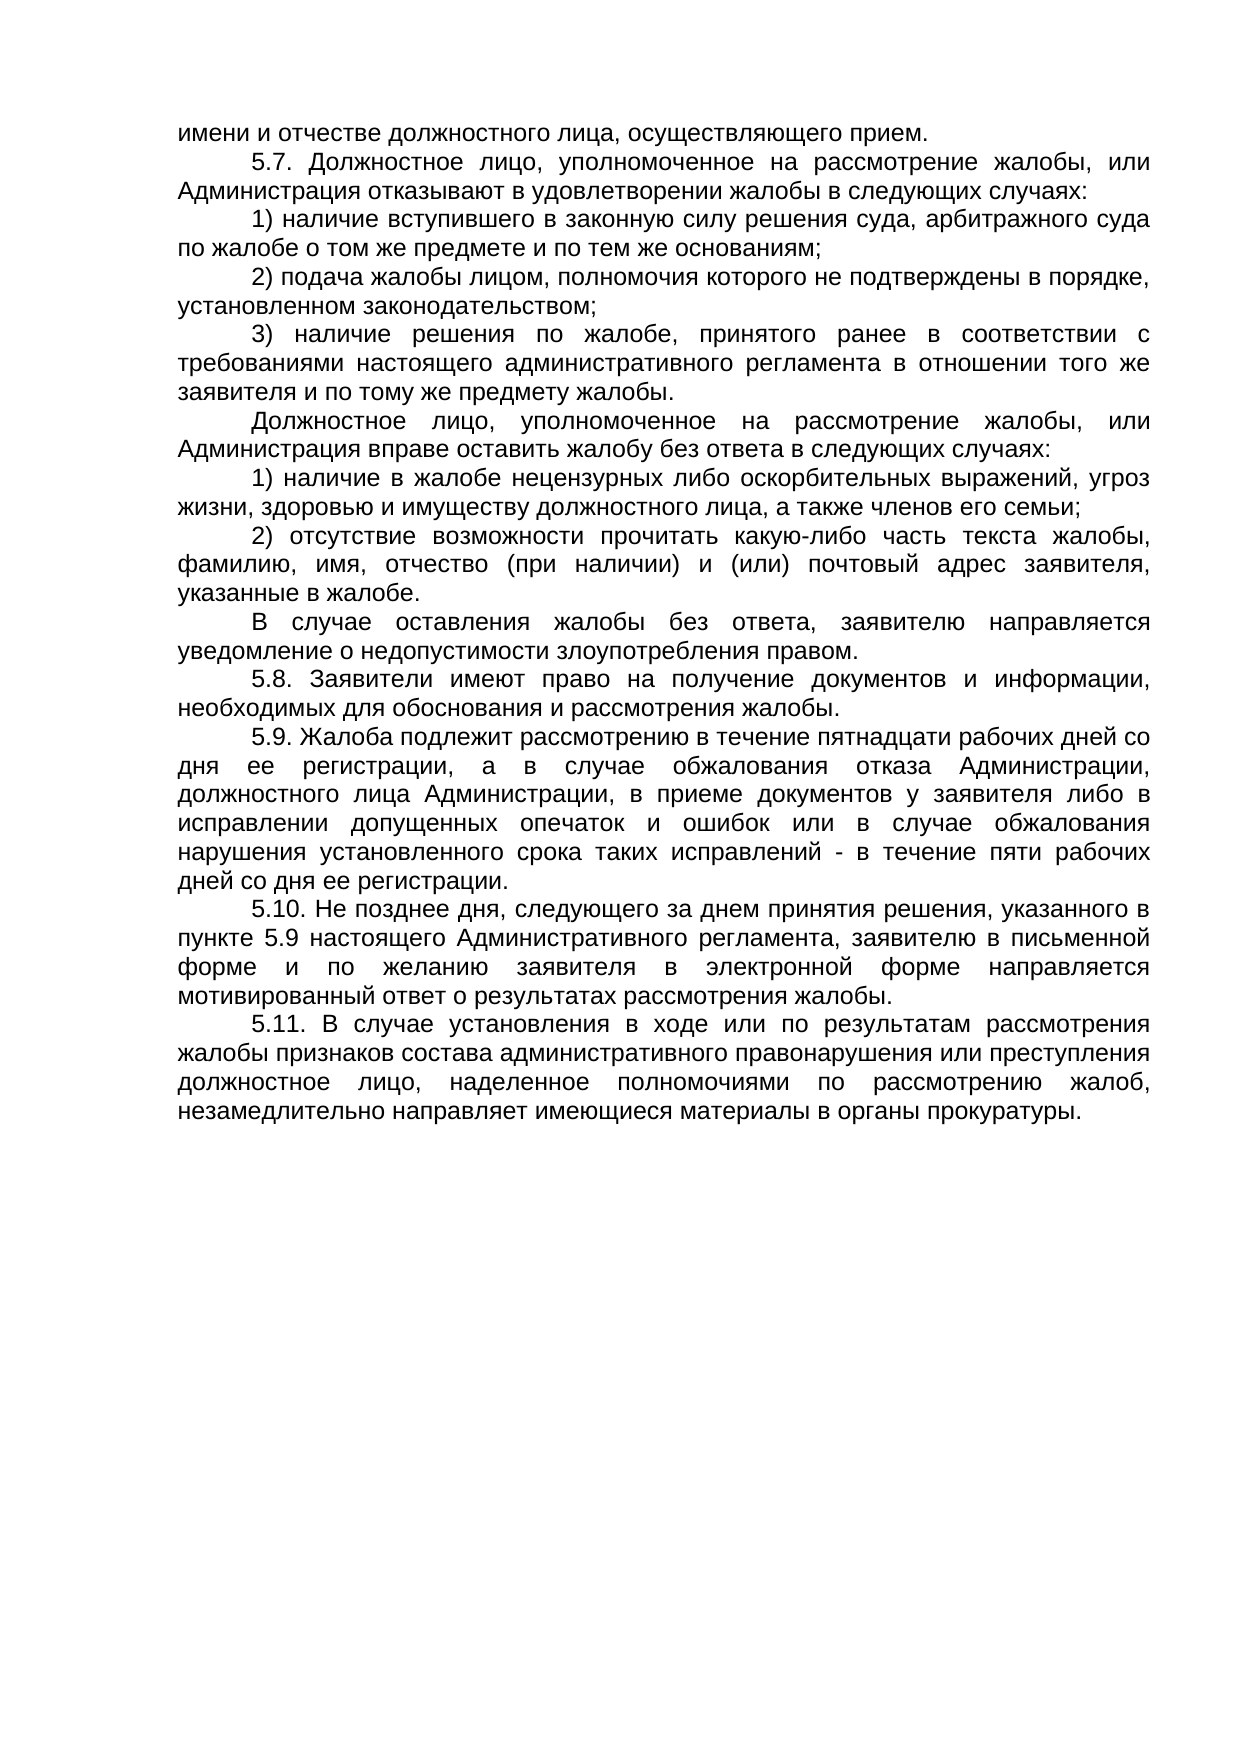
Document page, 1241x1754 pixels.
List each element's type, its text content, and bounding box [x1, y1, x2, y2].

text В случае оставления жалобы без ответа, заявителю направляется уведомление о недопустимости злоупотребления правом. [177, 607, 1152, 664]
text 1) наличие вступившего в законную силу решения суда, арбитражного суда по жалобе о том же предмете и по тем же основаниям; [177, 204, 1152, 262]
text Должностное лицо, уполномоченное на рассмотрение жалобы, или Администрация вправе оставить жалобу без ответа в следующих случаях: [177, 406, 1152, 463]
text 3) наличие решения по жалобе, принятого ранее в соответствии с требованиями настоящего административного регламента в отношении того же заявителя и по тому же предмету жалобы. [177, 319, 1152, 406]
text 2) отсутствие возможности прочитать какую-либо часть текста жалобы, фамилию, имя, отчество (при наличии) и (или) почтовый адрес заявителя, указанные в жалобе. [177, 521, 1152, 607]
text 5.11. В случае установления в ходе или по результатам рассмотрения жалобы признаков состава административного правонарушения или преступления должностное лицо, наделенное полномочиями по рассмотрению жалоб, незамедлительно направляет имеющиеся материалы в органы прокуратуры. [177, 1009, 1152, 1124]
text 2) подача жалобы лицом, полномочия которого не подтверждены в порядке, установленном законодательством; [177, 262, 1152, 319]
text 1) наличие в жалобе нецензурных либо оскорбительных выражений, угроз жизни, здоровью и имуществу должностного лица, а также членов его семьи; [177, 463, 1152, 521]
text 5.9. Жалоба подлежит рассмотрению в течение пятнадцати рабочих дней со дня ее регистрации, а в случае обжалования отказа Администрации, должностного лица Администрации, в приеме документов у заявителя либо в исправлении допущенных опечаток и ошибок или в случае обжалования нарушения установленного срока таких исправлений - в течение пяти рабочих дней со дня ее регистрации. [177, 722, 1152, 894]
text 5.7. Должностное лицо, уполномоченное на рассмотрение жалобы, или Администрация отказывают в удовлетворении жалобы в следующих случаях: [177, 147, 1152, 204]
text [177, 118, 1152, 147]
text 5.10. Не позднее дня, следующего за днем принятия решения, указанного в пункте 5.9 настоящего Административного регламента, заявителю в письменной форме и по желанию заявителя в электронной форме направляется мотивированный ответ о результатах рассмотрения жалобы. [177, 894, 1152, 1009]
text 5.8. Заявители имеют право на получение документов и информации, необходимых для обоснования и рассмотрения жалобы. [177, 664, 1152, 722]
